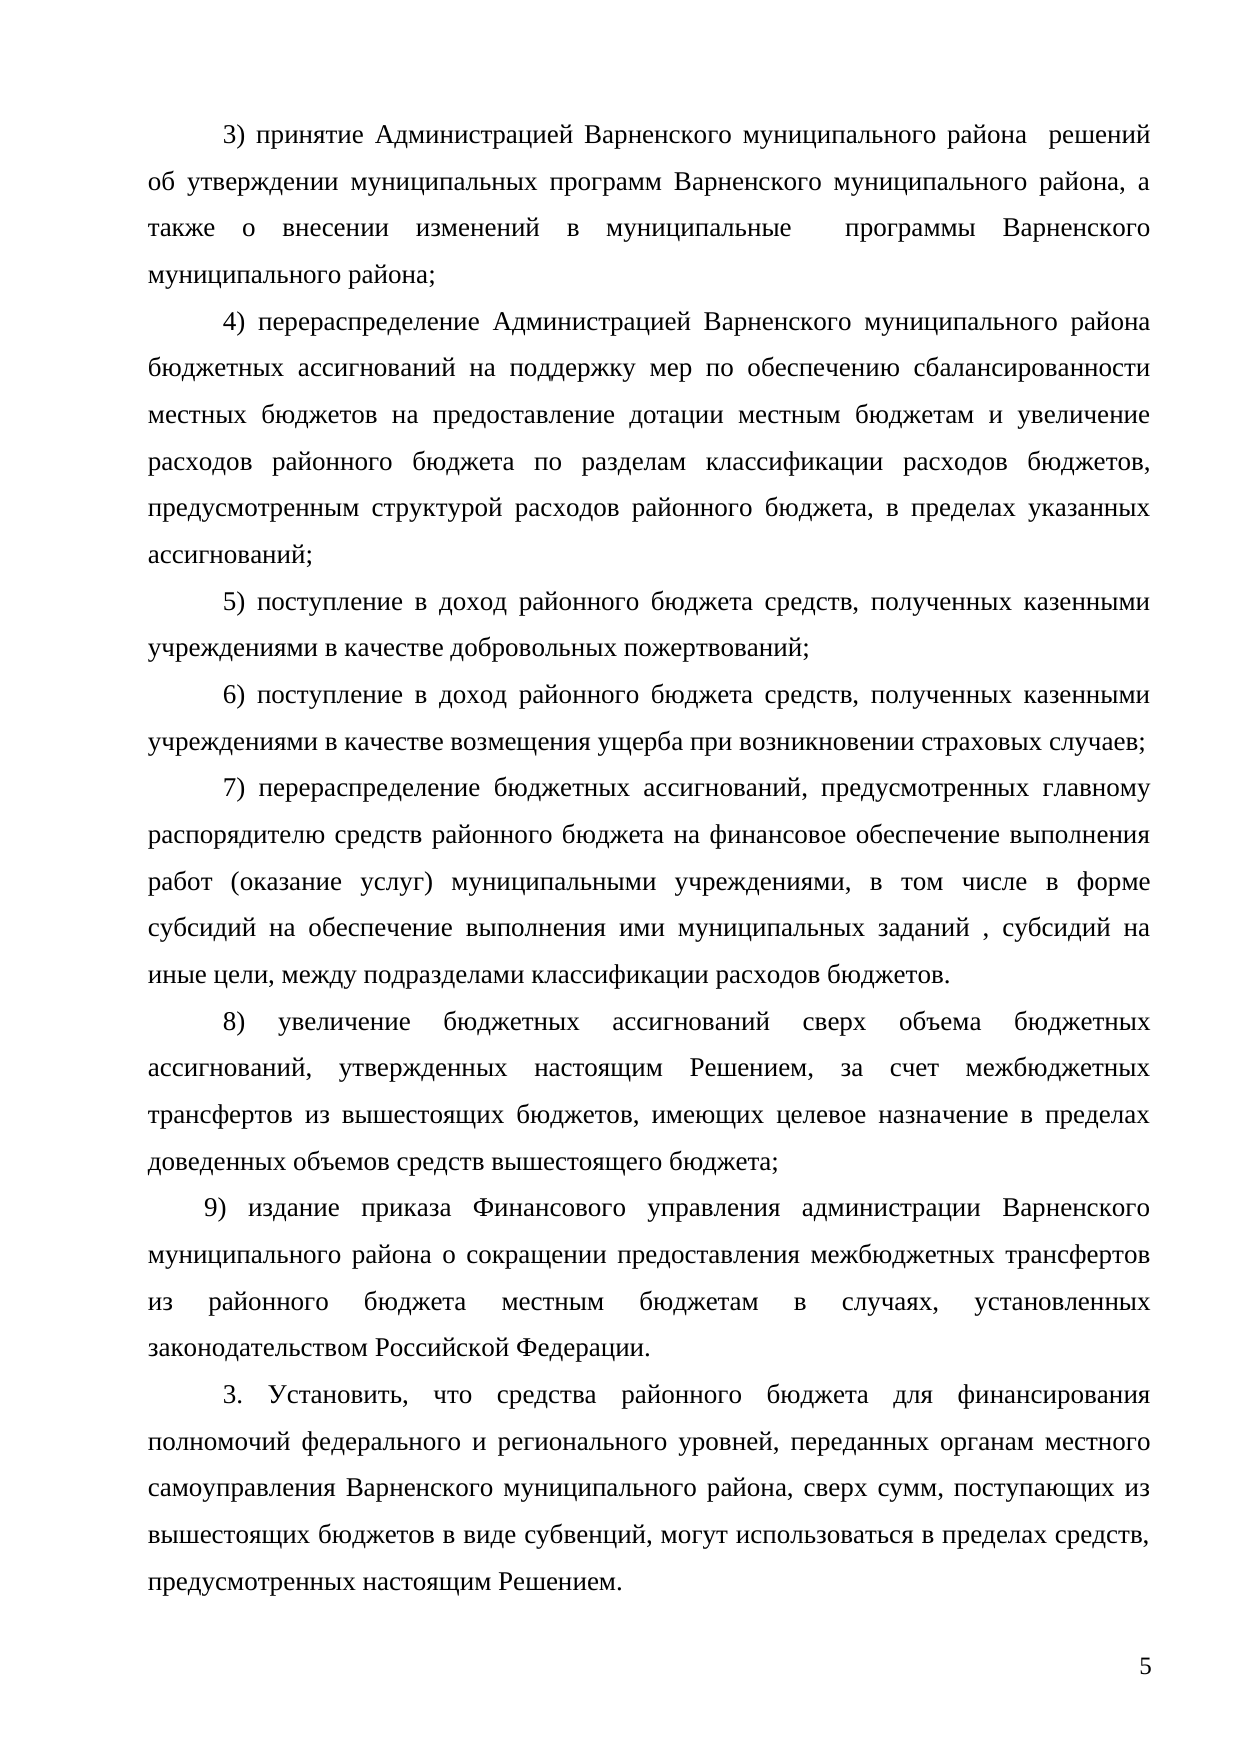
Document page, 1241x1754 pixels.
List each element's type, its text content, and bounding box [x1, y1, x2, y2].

text 4) перераспределение Администрацией Варненского муниципального района бюджетных ассигнований на поддержку мер по обеспечению сбалансированности местных бюджетов на предоставление дотации местным бюджетам и увеличение расходов районного бюджета по разделам классификации расходов бюджетов, предусмотренным структурой расходов районного бюджета, в пределах указанных ассигнований; [148, 305, 1152, 569]
text 8) увеличение бюджетных ассигнований сверх объема бюджетных ассигнований, утвержденных настоящим Решением, за счет межбюджетных трансфертов из вышестоящих бюджетов, имеющих целевое назначение в пределах доведенных объемов средств вышестоящего бюджета; [148, 1005, 1152, 1176]
text 7) перераспределение бюджетных ассигнований, предусмотренных главному распорядителю средств районного бюджета на финансовое обеспечение выполнения работ (оказание услуг) муниципальными учреждениями, в том числе в форме субсидий на обеспечение выполнения ими муниципальных заданий , субсидий на иные цели, между подразделами классификации расходов бюджетов. [148, 771, 1152, 989]
text 3. Установить, что средства районного бюджета для финансирования полномочий федерального и регионального уровней, переданных органам местного самоуправления Варненского муниципального района, сверх сумм, поступающих из вышестоящих бюджетов в виде субвенций, могут использоваться в пределах средств, предусмотренных настоящим Решением. [148, 1378, 1152, 1596]
text 5) поступление в доход районного бюджета средств, полученных казенными учреждениями в качестве добровольных пожертвований; [148, 585, 1152, 663]
text 6) поступление в доход районного бюджета средств, полученных казенными учреждениями в качестве возмещения ущерба при возникновении страховых случаев; [148, 678, 1152, 756]
text 3) принятие Администрацией Варненского муниципального района решений об утверждении муниципальных программ Варненского муниципального района, а также о внесении изменений в муниципальные программы Варненского муниципального района; [148, 118, 1152, 289]
text 9) издание приказа Финансового управления администрации Варненского муниципального района о сокращении предоставления межбюджетных трансфертов из районного бюджета местным бюджетам в случаях, установленных законодательством Российской Федерации. [148, 1191, 1152, 1363]
